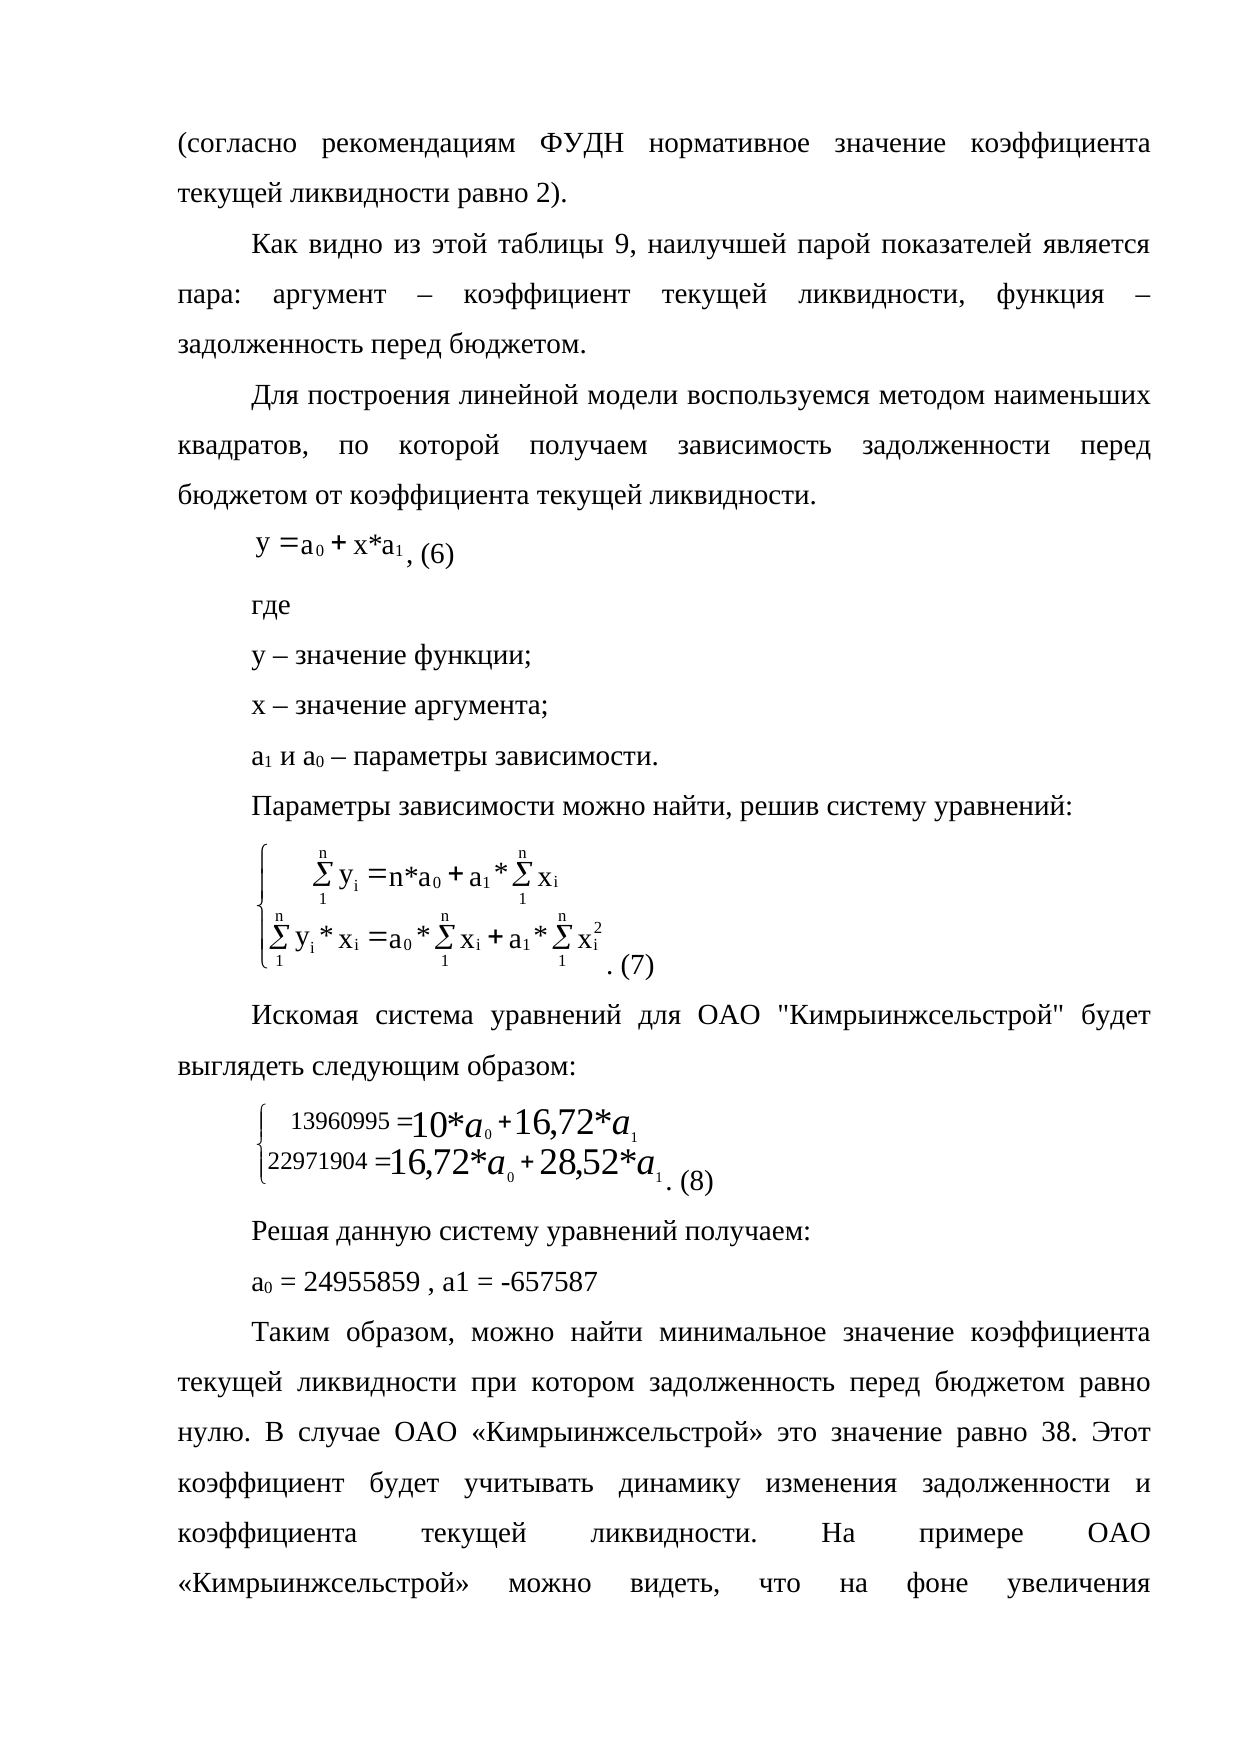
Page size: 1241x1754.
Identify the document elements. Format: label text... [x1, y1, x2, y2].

text . (7) [177, 838, 1152, 981]
text а0 = 24955859 , а1 = -657587 [177, 1264, 1152, 1297]
text где [177, 587, 1152, 620]
text y – значение функции; [177, 637, 1152, 671]
text Параметры зависимости можно найти, решив систему уравнений: [177, 788, 1152, 822]
text Искомая система уравнений для ОАО "Кимрыинжсельстрой" будет выглядеть следующим образом: [177, 997, 1152, 1081]
text Как видно из этой таблицы 9, наилучшей парой показателей является пара: аргумент – коэффициент текущей ликвидности, функция – задолженность перед бюджетом. [177, 226, 1152, 360]
text a1 и a0 – параметры зависимости. [177, 738, 1152, 771]
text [177, 125, 1152, 209]
text x – значение аргумента; [177, 687, 1152, 721]
text , (6) [177, 528, 1152, 570]
text . (8) [177, 1098, 1152, 1197]
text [177, 1314, 1152, 1599]
text Решая данную систему уравнений получаем: [177, 1213, 1152, 1247]
text Для построения линейной модели воспользуемся методом наименьших квадратов, по которой получаем зависимость задолженности перед бюджетом от коэффициента текущей ликвидности. [177, 377, 1152, 511]
